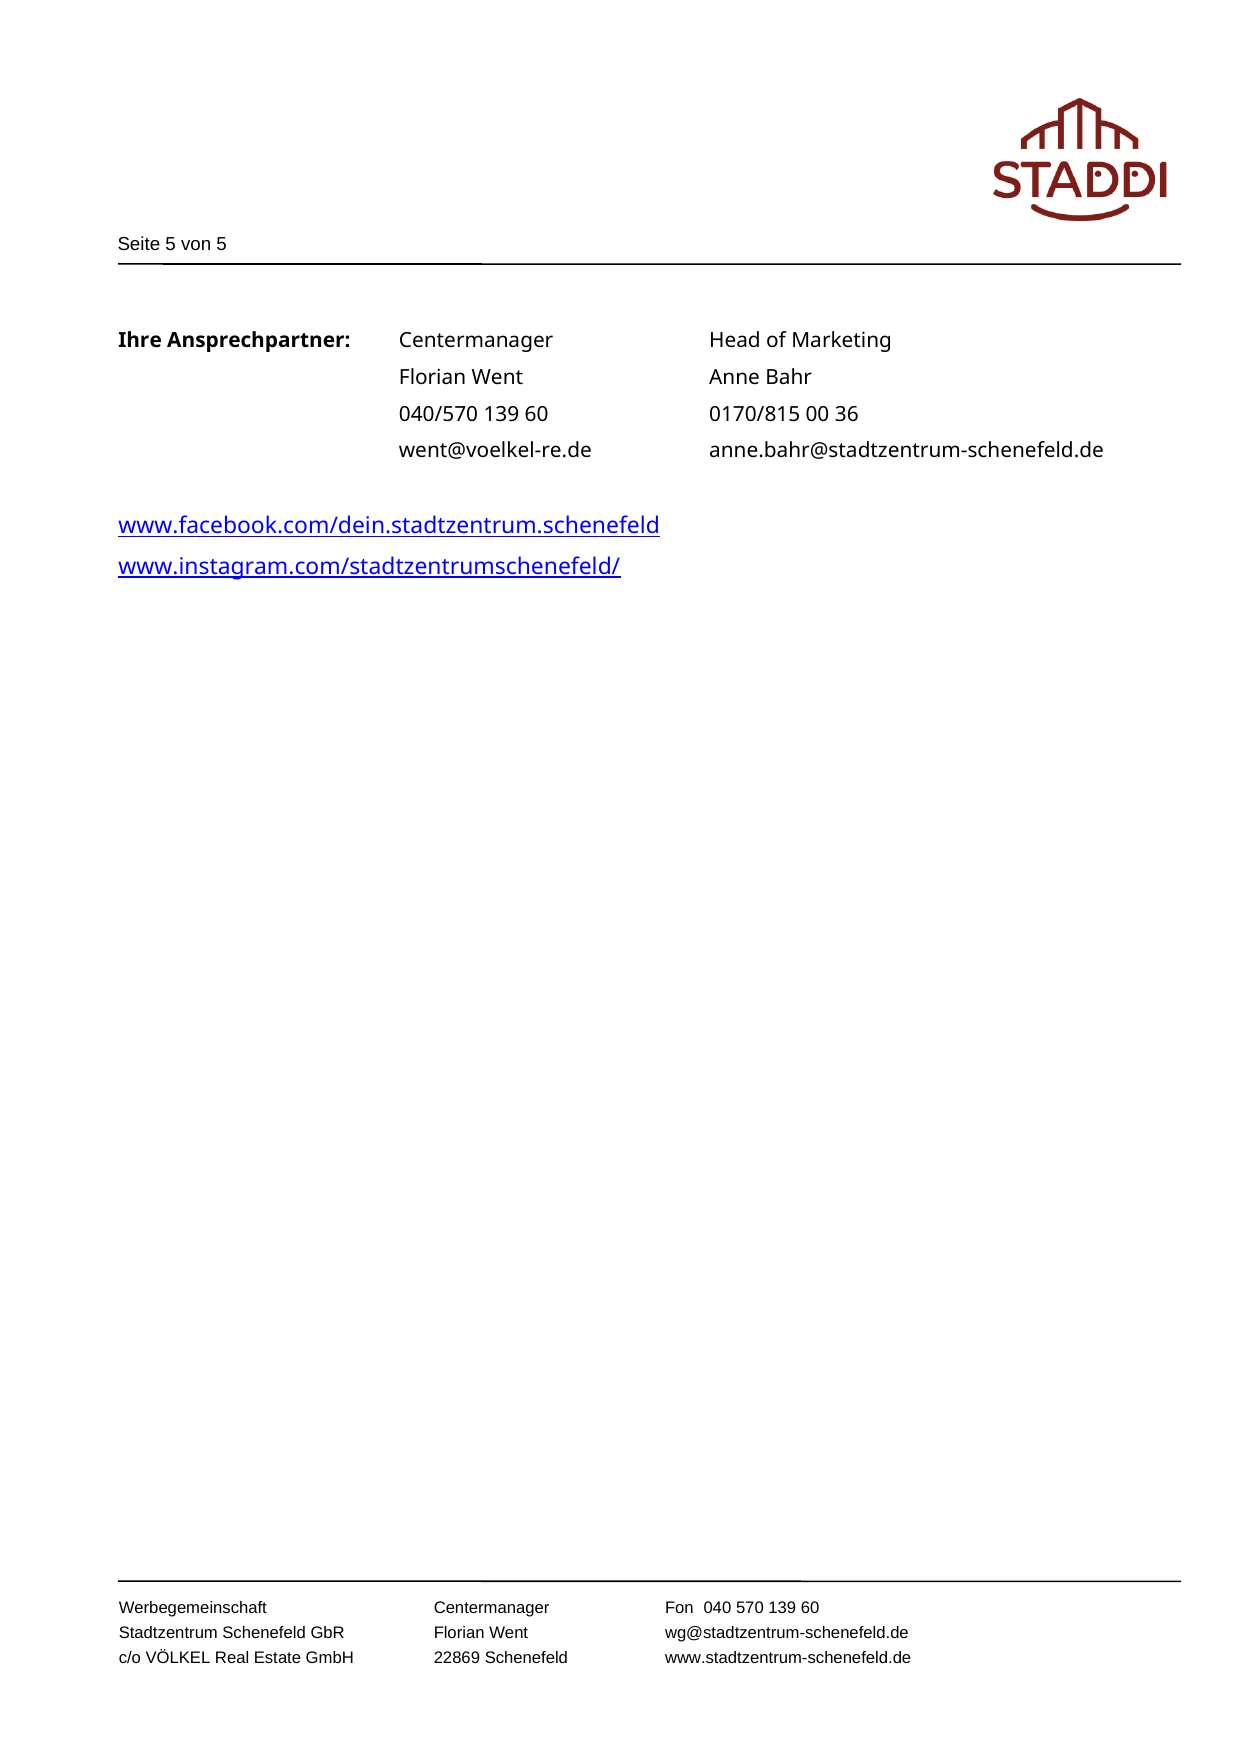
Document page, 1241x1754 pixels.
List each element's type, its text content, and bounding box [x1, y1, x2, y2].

picture [964, 81, 1197, 244]
text www.facebook.com/dein.stadtzentrum.schenefeld [118, 509, 1152, 541]
text www.instagram.com/stadtzentrumschenefeld/ [118, 550, 1152, 581]
text went@voelkel-re.de anne.bahr@stadtzentrum-schenefeld.de [118, 436, 1152, 464]
text 040/570 139 60 0170/815 00 36 [118, 399, 1152, 427]
text Ihre Ansprechpartner: Centermanager Head of Marketing [118, 325, 1152, 353]
text Florian Went Anne Bahr [118, 362, 1152, 390]
